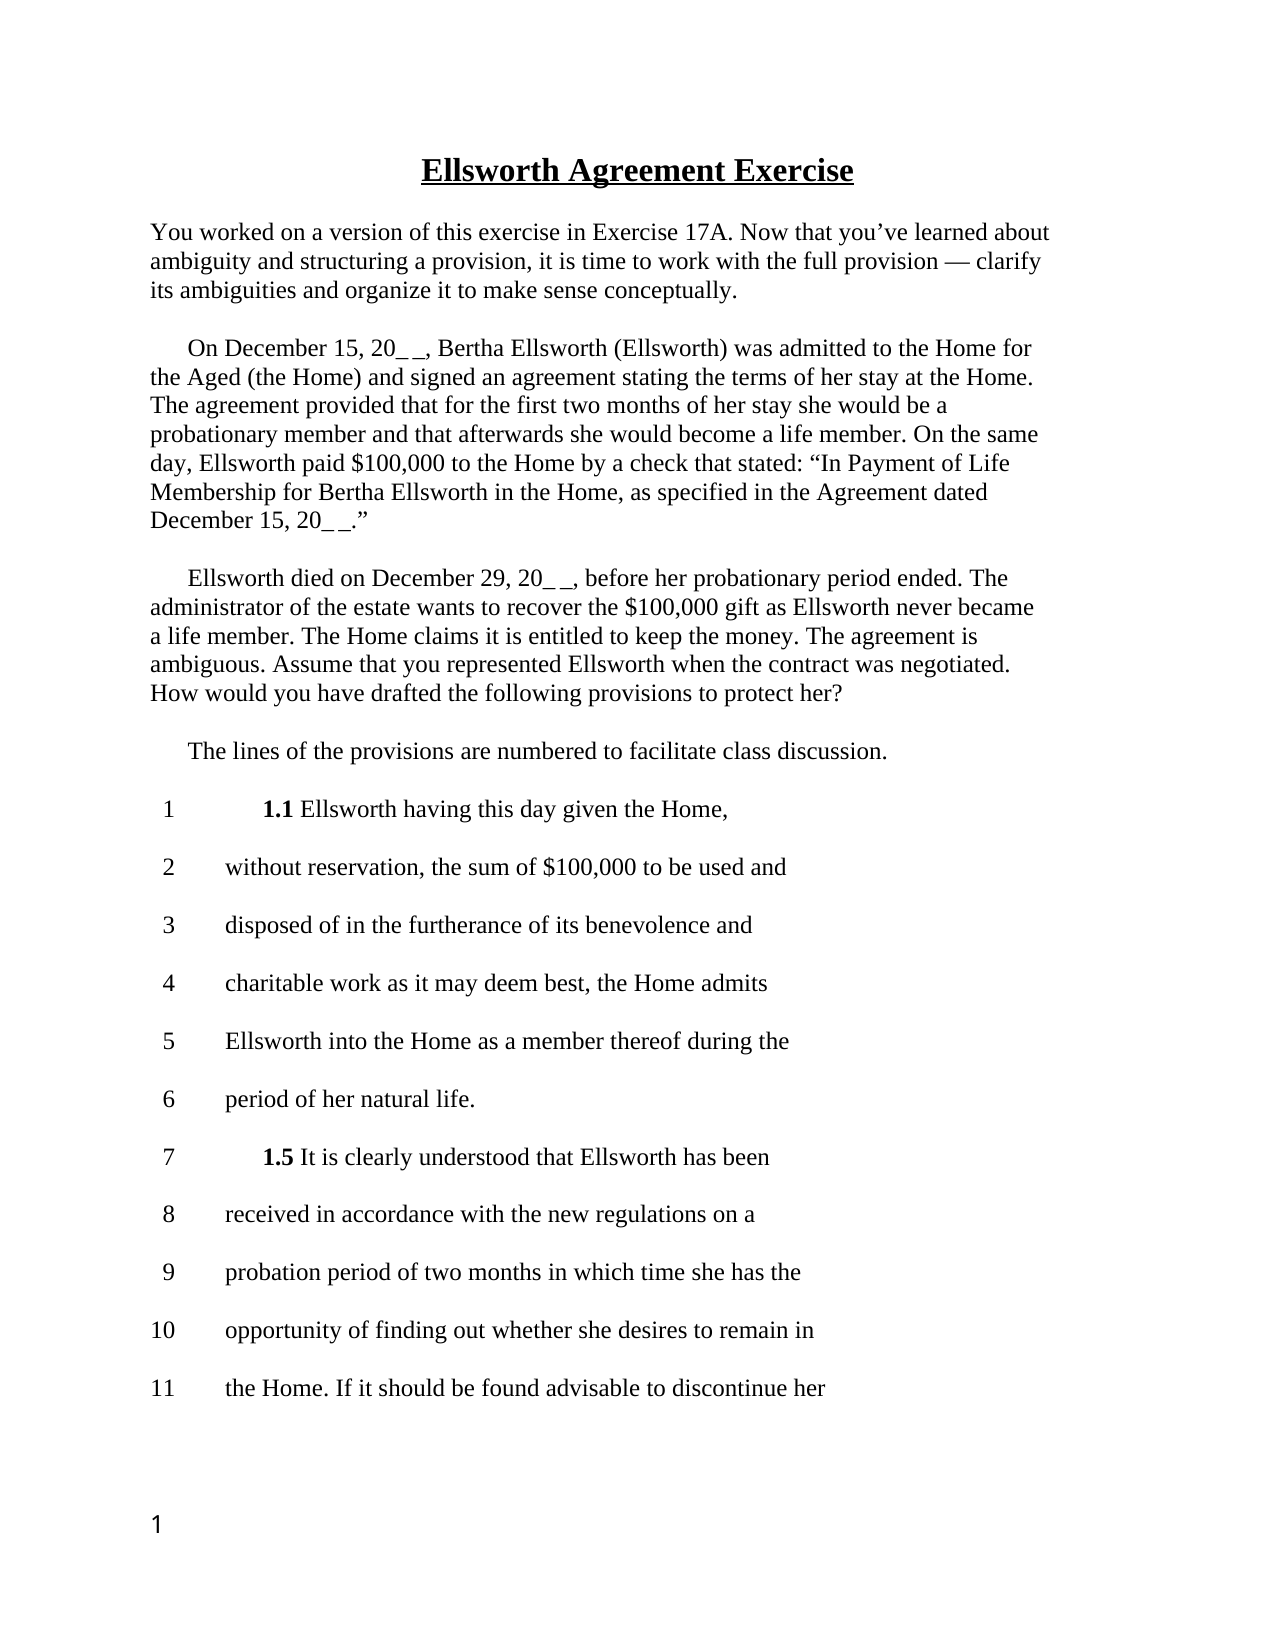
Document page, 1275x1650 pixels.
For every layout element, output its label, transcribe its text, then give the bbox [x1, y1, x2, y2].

text 3 disposed of in the furtherance of its benevolence and [150, 910, 1050, 939]
text 9 probation period of two months in which time she has the [150, 1257, 1050, 1286]
text On December 15, 20_ _, Bertha Ellsworth (Ellsworth) was admitted to the Home for the Aged (the Home) and signed an agreement stating the terms of her stay at the Home. The agreement provided that for the first two months of her stay she would be a probationary member and that afterwards she would become a life member. On the same day, Ellsworth paid $100,000 to the Home by a check that stated: “In Payment of Life Membership for Bertha Ellsworth in the Home, as specified in the Agreement dated December 15, 20_ _.” [150, 333, 1050, 534]
text 2 without reservation, the sum of $100,000 to be used and [150, 852, 1050, 881]
text 11 the Home. If it should be found advisable to discontinue her [150, 1373, 1050, 1402]
text The lines of the provisions are numbered to facilitate class discussion. [150, 736, 1050, 765]
text Ellsworth died on December 29, 20_ _, before her probationary period ended. The administrator of the estate wants to recover the $100,000 gift as Ellsworth never became a life member. The Home claims it is entitled to keep the money. The agreement is ambiguous. Assume that you represented Ellsworth when the contract was negotiated. How would you have drafted the following provisions to protect her? [150, 563, 1050, 707]
text 7 1.5 It is clearly understood that Ellsworth has been [150, 1142, 1050, 1170]
text 6 period of her natural life. [150, 1084, 1050, 1112]
text 10 opportunity of finding out whether she desires to remain in [150, 1315, 1050, 1344]
text You worked on a version of this exercise in Exercise 17A. Now that you’ve learned about ambiguity and structuring a provision, it is time to work with the full provision — clarify its ambiguities and organize it to make sense conceptually. [150, 217, 1050, 304]
text 4 charitable work as it may deem best, the Home admits [150, 968, 1050, 997]
text Ellsworth Agreement Exercise [150, 150, 1125, 188]
text 1 1.1 Ellsworth having this day given the Home, [150, 794, 1050, 823]
text 8 received in accordance with the new regulations on a [150, 1199, 1050, 1228]
text 5 Ellsworth into the Home as a member thereof during the [150, 1026, 1050, 1054]
